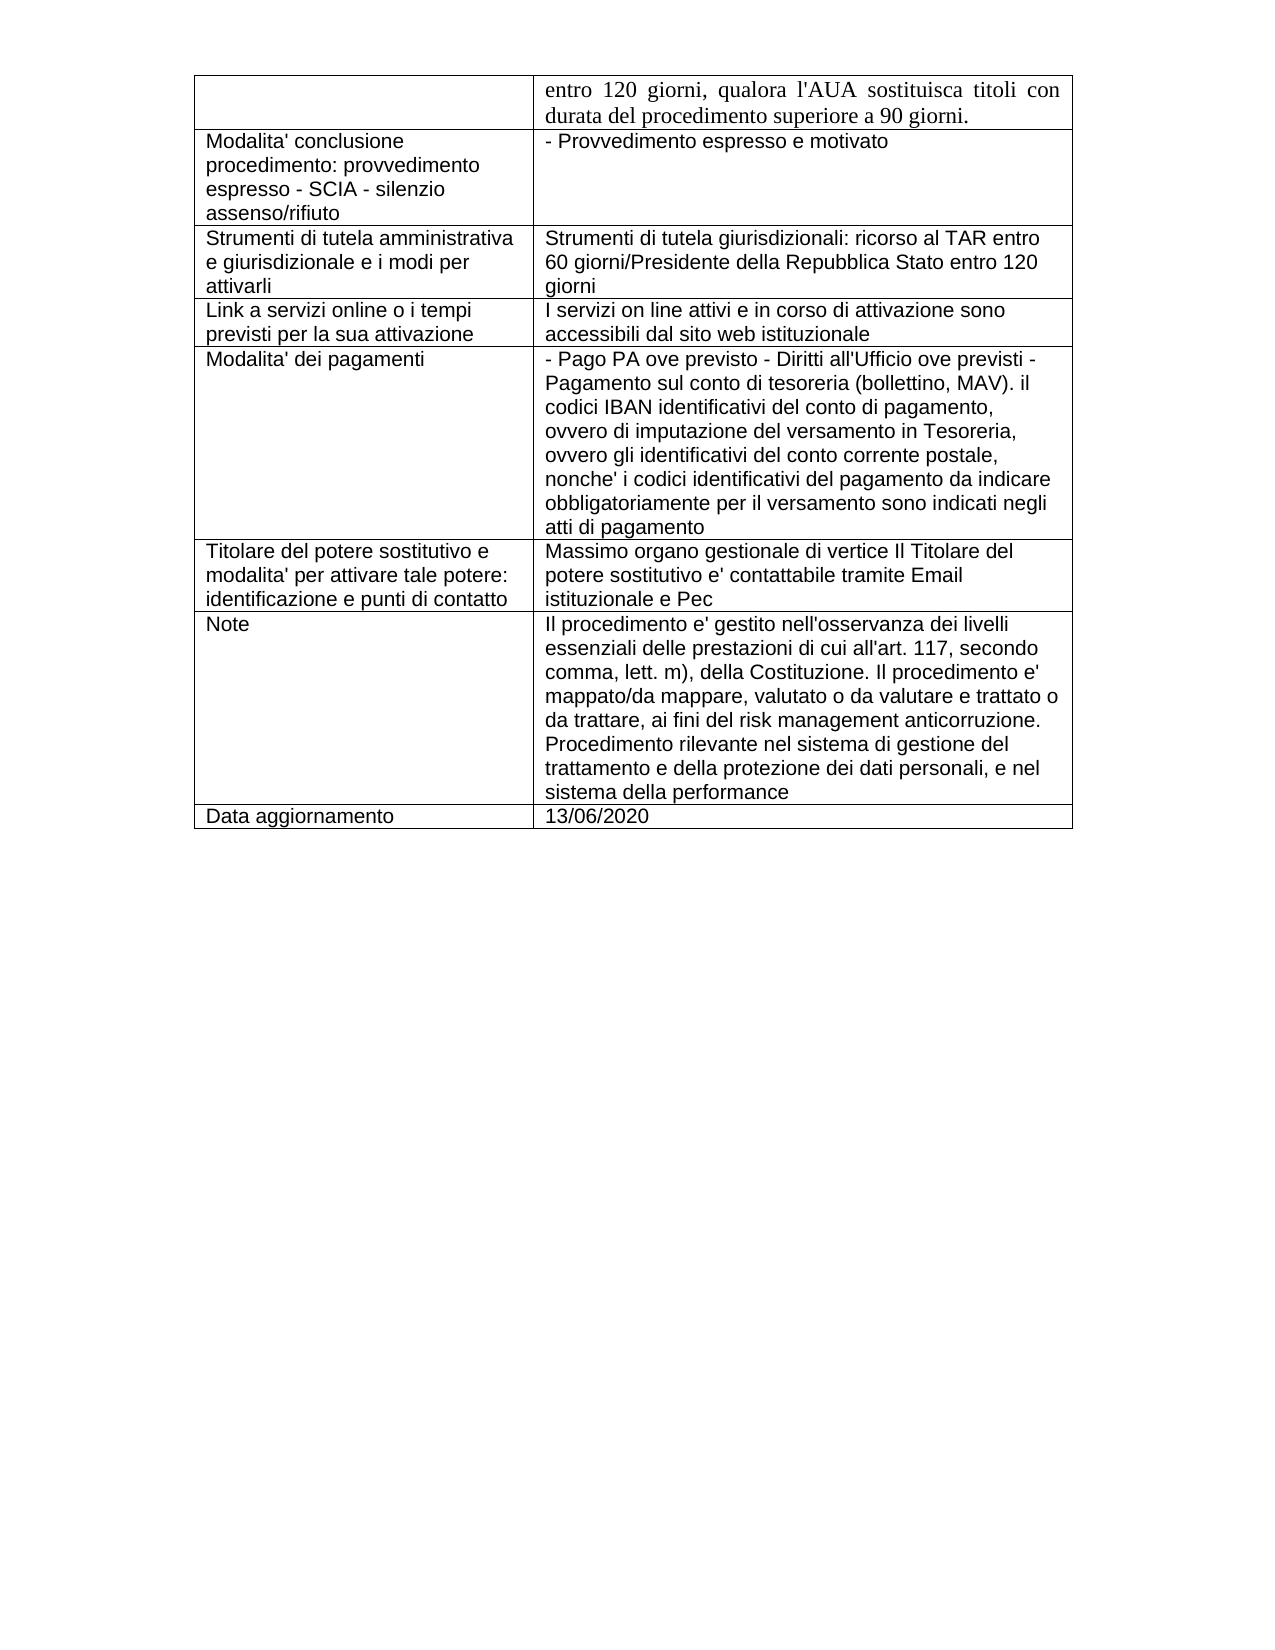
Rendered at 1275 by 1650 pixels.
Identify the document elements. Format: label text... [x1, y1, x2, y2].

table_cell Modalita' conclusione procedimento: provvedimento espresso - SCIA - silenzio assenso/rifiuto [195, 130, 533, 225]
table_cell Modalita' dei pagamenti [195, 347, 533, 539]
table_cell Note [195, 612, 533, 804]
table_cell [534, 76, 1072, 128]
table_cell - Pago PA ove previsto - Diritti all'Ufficio ove previsti - Pagamento sul conto di tesoreria (bollettino, MAV). il codici IBAN identificativi del conto di pagamento, ovvero di imputazione del versamento in Tesoreria, ovvero gli identificativi del conto corrente postale, nonche' i codici identificativi del pagamento da indicare obbligatoriamente per il versamento sono indicati negli atti di pagamento [534, 347, 1072, 539]
table_cell Il procedimento e' gestito nell'osservanza dei livelli essenziali delle prestazioni di cui all'art. 117, secondo comma, lett. m), della Costituzione. Il procedimento e' mappato/da mappare, valutato o da valutare e trattato o da trattare, ai fini del risk management anticorruzione. Procedimento rilevante nel sistema di gestione del trattamento e della protezione dei dati personali, e nel sistema della performance [534, 612, 1072, 804]
table_cell Strumenti di tutela giurisdizionali: ricorso al TAR entro 60 giorni/Presidente della Repubblica Stato entro 120 giorni [534, 226, 1072, 298]
table_cell Strumenti di tutela amministrativa e giurisdizionale e i modi per attivarli [195, 226, 533, 298]
table_cell I servizi on line attivi e in corso di attivazione sono accessibili dal sito web istituzionale [534, 299, 1072, 346]
table_cell - Provvedimento espresso e motivato [534, 130, 1072, 225]
table_cell Titolare del potere sostitutivo e modalita' per attivare tale potere: identificazione e punti di contatto [195, 540, 533, 611]
table_cell 13/06/2020 [534, 805, 1072, 828]
table_cell Data aggiornamento [195, 805, 533, 828]
table_cell Massimo organo gestionale di vertice Il Titolare del potere sostitutivo e' contattabile tramite Email istituzionale e Pec [534, 540, 1072, 611]
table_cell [195, 76, 533, 128]
table_cell Link a servizi online o i tempi previsti per la sua attivazione [195, 299, 533, 346]
